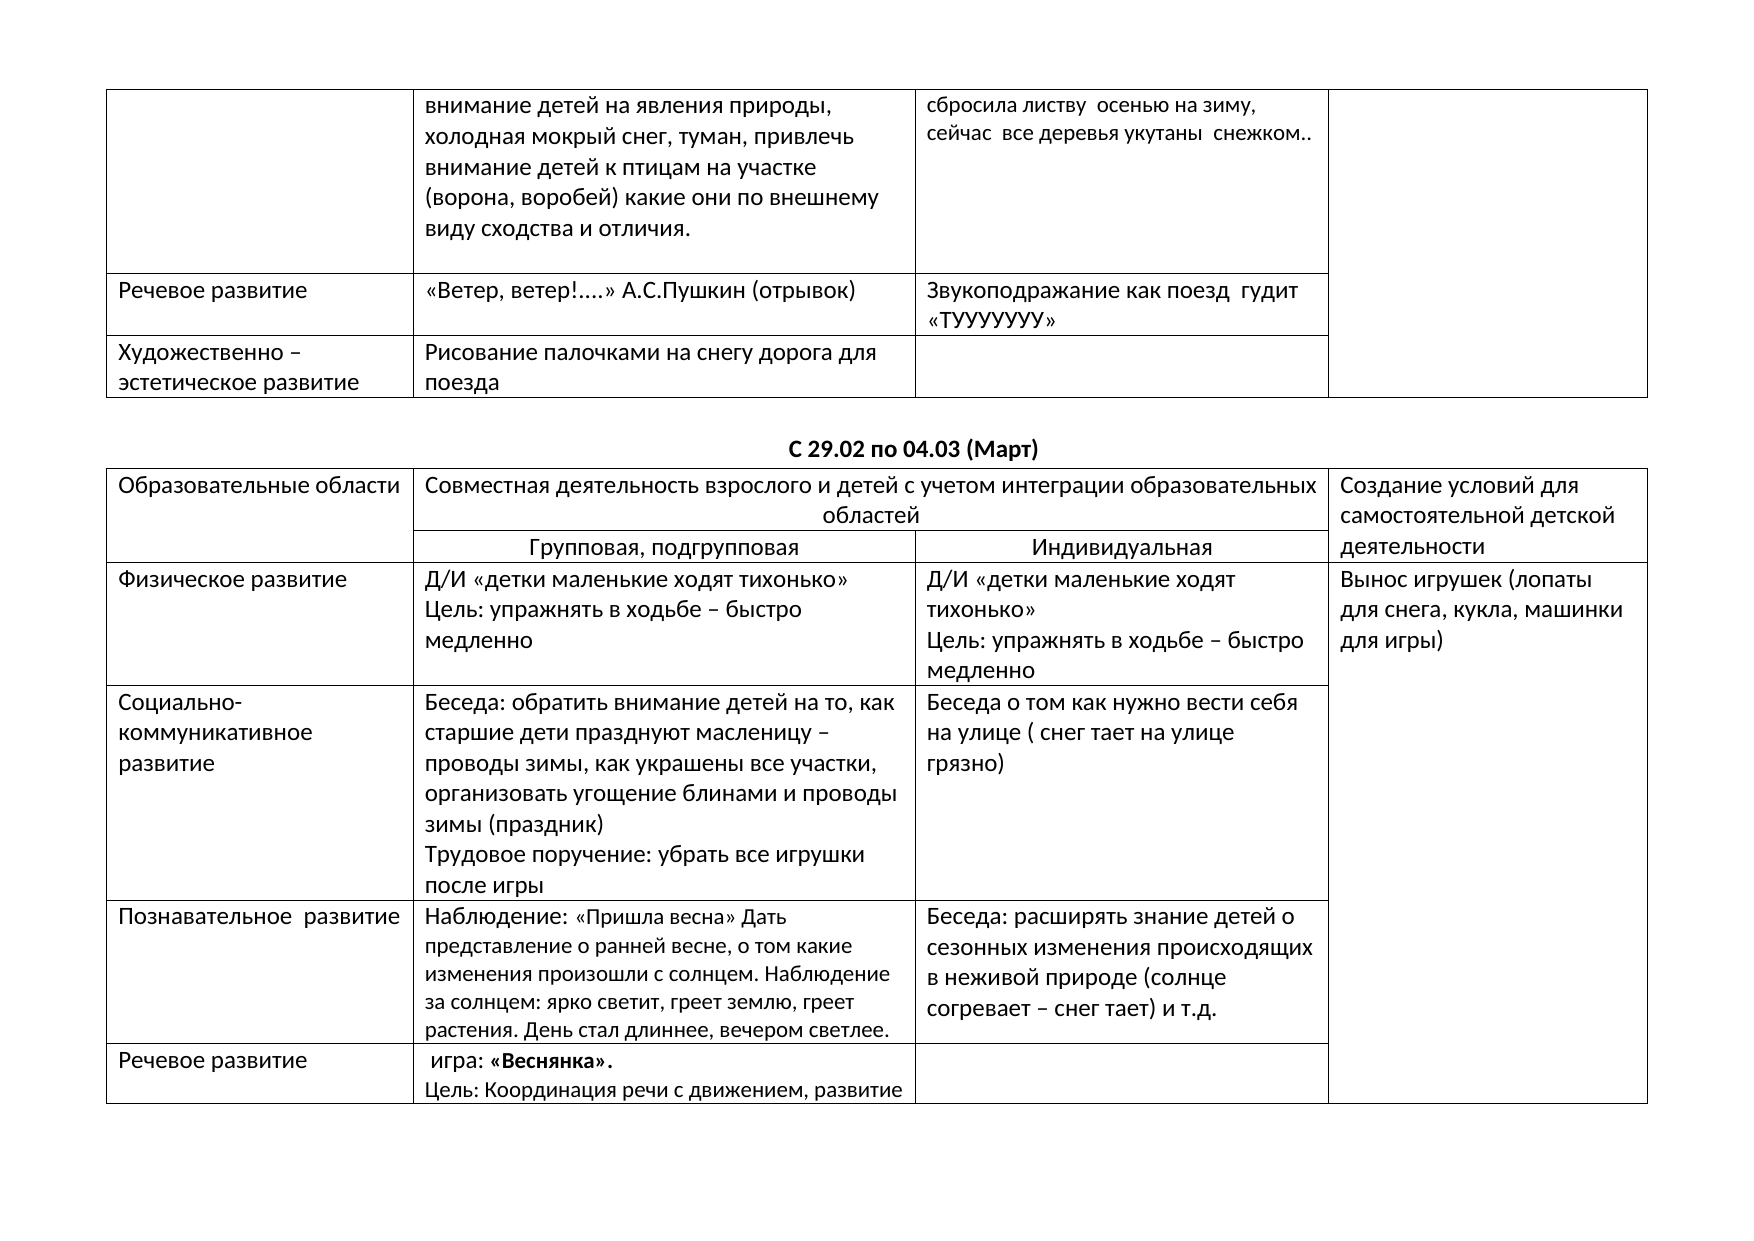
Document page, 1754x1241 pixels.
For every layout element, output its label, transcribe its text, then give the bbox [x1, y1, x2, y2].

table_header Создание условий для самостоятельной детской деятельности [1329, 469, 1647, 562]
table_cell Физическое развитие [107, 563, 413, 685]
table_cell Социально-коммуникативное развитие [107, 686, 413, 899]
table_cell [414, 90, 915, 273]
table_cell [107, 90, 413, 273]
table_cell Групповая, подгрупповая [414, 531, 915, 562]
table_cell Познавательное развитие [107, 901, 413, 1043]
table_cell Д/И «детки маленькие ходят тихонько» Цель: упражнять в ходьбе – быстро медленно [414, 563, 915, 685]
table_header Совместная деятельность взрослого и детей с учетом интеграции образовательных областей [414, 469, 1328, 530]
table_cell Речевое развитие [107, 274, 413, 335]
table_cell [414, 1044, 915, 1103]
table_cell Звукоподражание как поезд гудит «ТУУУУУУУ» [916, 274, 1328, 335]
table_cell [916, 336, 1328, 397]
table_cell Д/И «детки маленькие ходят тихонько» Цель: упражнять в ходьбе – быстро медленно [916, 563, 1328, 685]
table_cell Наблюдение: «Пришла весна» Дать представление о ранней весне, о том какие изменения произошли с солнцем. Наблюдение за солнцем: ярко светит, греет землю, греет растения. День стал длиннее, вечером светлее. [414, 901, 915, 1043]
table_cell «Ветер, ветер!....» А.С.Пушкин (отрывок) [414, 274, 915, 335]
table_cell Беседа: обратить внимание детей на то, как старшие дети празднуют масленицу – проводы зимы, как украшены все участки, организовать угощение блинами и проводы зимы (праздник) Трудовое поручение: убрать все игрушки после игры [414, 686, 915, 899]
table_cell Индивидуальная [916, 531, 1328, 562]
table_cell Речевое развитие [107, 1044, 413, 1103]
table_header Образовательные области [107, 469, 413, 562]
table_cell [916, 1044, 1328, 1103]
text С 29.02 по 04.03 (Март) [118, 433, 1710, 463]
table_cell Вынос игрушек (лопаты для снега, кукла, машинки для игры) [1329, 563, 1647, 1103]
table_cell Рисование палочками на снегу дорога для поезда [414, 336, 915, 397]
table_cell Беседа о том как нужно вести себя на улице ( снег тает на улице грязно) [916, 686, 1328, 899]
table_cell Беседа: расширять знание детей о сезонных изменения происходящих в неживой природе (солнце согревает – снег тает) и т.д. [916, 901, 1328, 1043]
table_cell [916, 90, 1328, 273]
table_cell Художественно – эстетическое развитие [107, 336, 413, 397]
